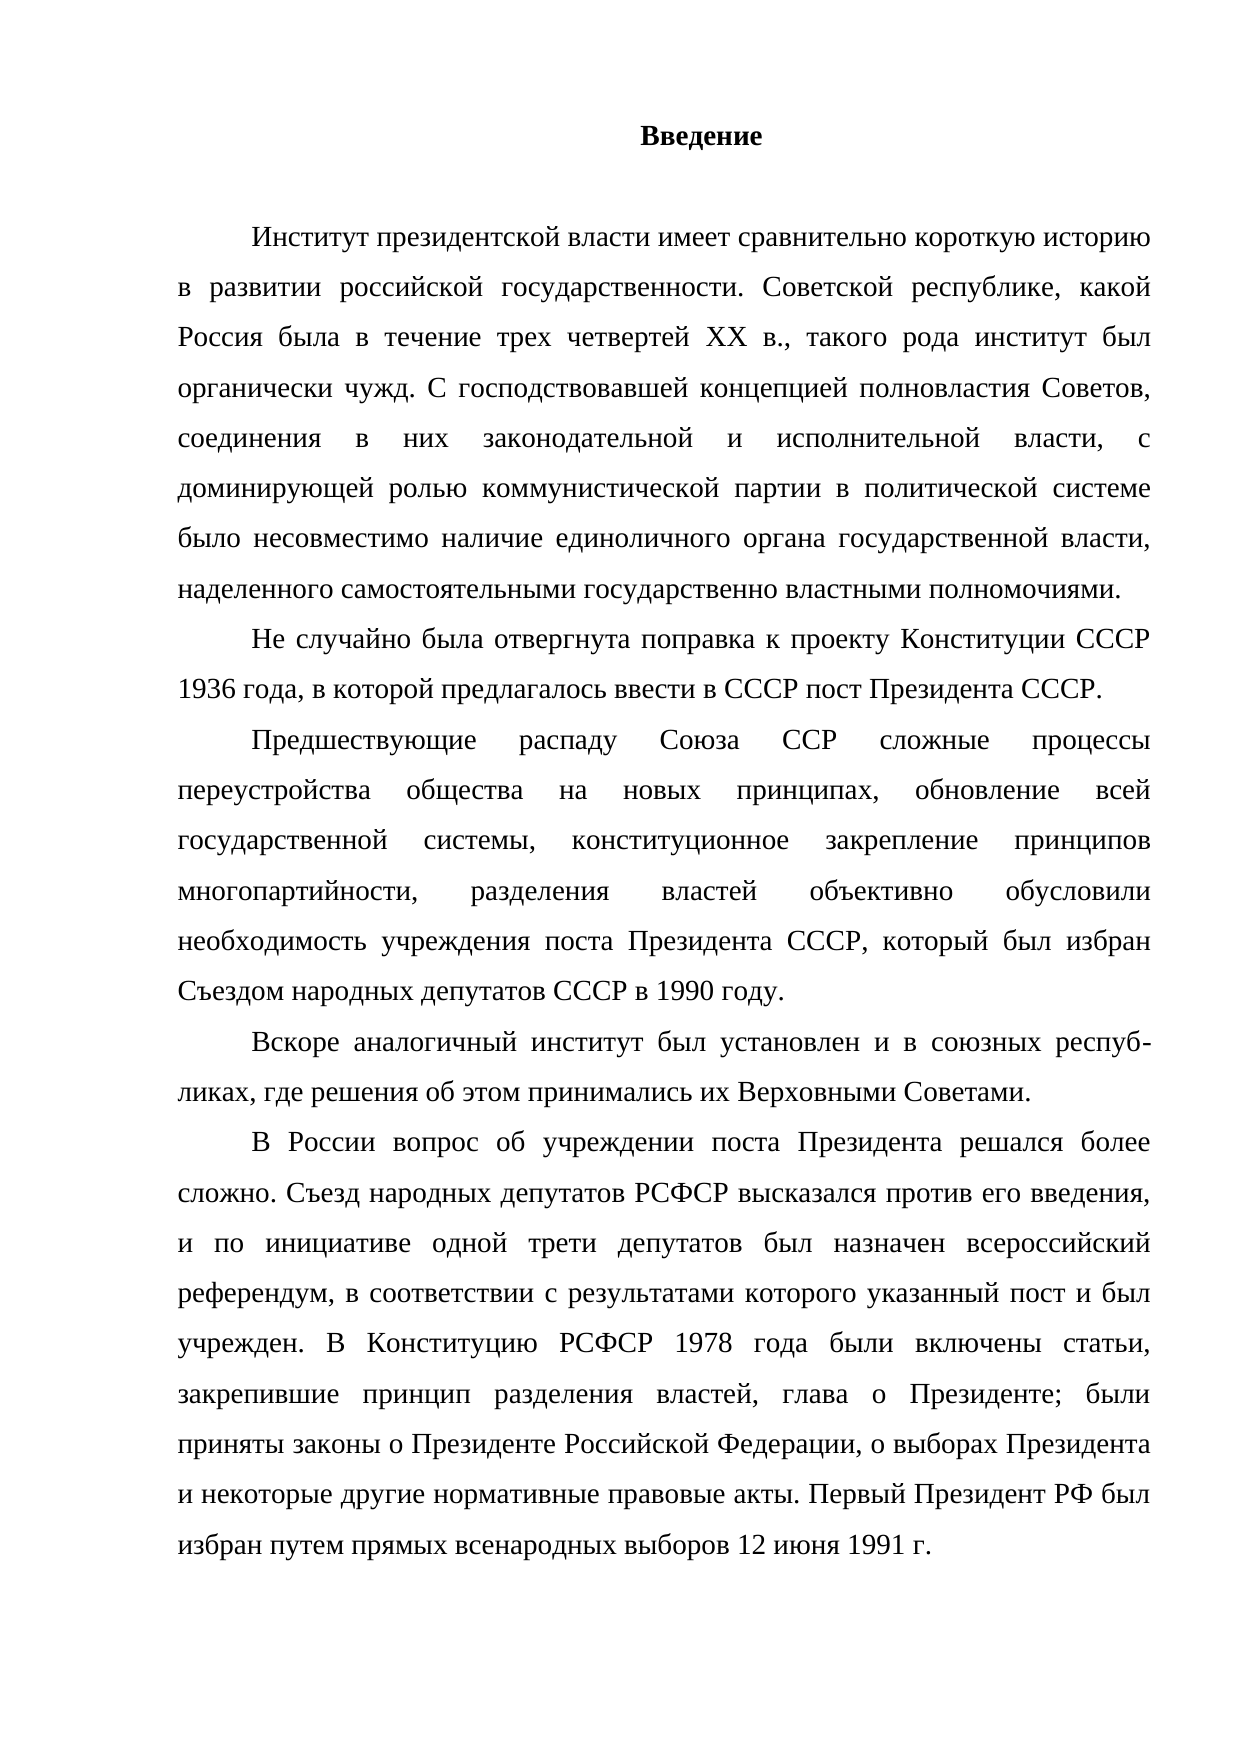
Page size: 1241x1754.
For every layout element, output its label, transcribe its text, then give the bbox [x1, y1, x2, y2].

text Институт президентской власти имеет сравнительно короткую историю в развитии российской государственности. Советской республике, какой Россия была в течение трех четвертей XX в., такого рода институт был органически чужд. С господствовавшей концепцией полновластия Советов, соединения в них законодательной и исполнительной власти, с доминирующей ролью коммунистической партии в политической системе было несовместимо наличие единоличного органа государственной власти, наделенного самостоятельными государственно властными полномочиями. [177, 219, 1152, 604]
text Введение [177, 118, 1152, 152]
text Предшествующие распаду Союза ССР сложные процессы переустройства общества на новых принципах, обновление всей государственной системы, конституционное закрепление принципов многопартийности, разделения властей объективно обусловили необходимость учреждения поста Президента СССР, который был избран Съездом народных депутатов СССР в 1990 году. [177, 722, 1152, 1007]
text Не случайно была отвергнута поправка к проекту Конституции СССР 1936 года, в которой предлагалось ввести в СССР пост Президента СССР. [177, 621, 1152, 705]
text В России вопрос об учреждении поста Президента решался более сложно. Съезд народных депутатов РСФСР высказался против его введения, и по инициативе одной трети депутатов был назначен всероссийский референдум, в соответствии с результатами которого указанный пост и был учрежден. В Конституцию РСФСР 1978 года были включены статьи, закрепившие принцип разделения властей, глава о Президенте; были приняты законы о Президенте Российской Федерации, о выборах Президента и некоторые другие нормативные правовые акты. Первый Президент РФ был избран путем прямых всенародных выборов 12 июня . [177, 1124, 1152, 1560]
text Вскоре аналогичный институт был установлен и в союзных республиках, где решения об этом принимались их Верховными Советами. [177, 1024, 1152, 1108]
